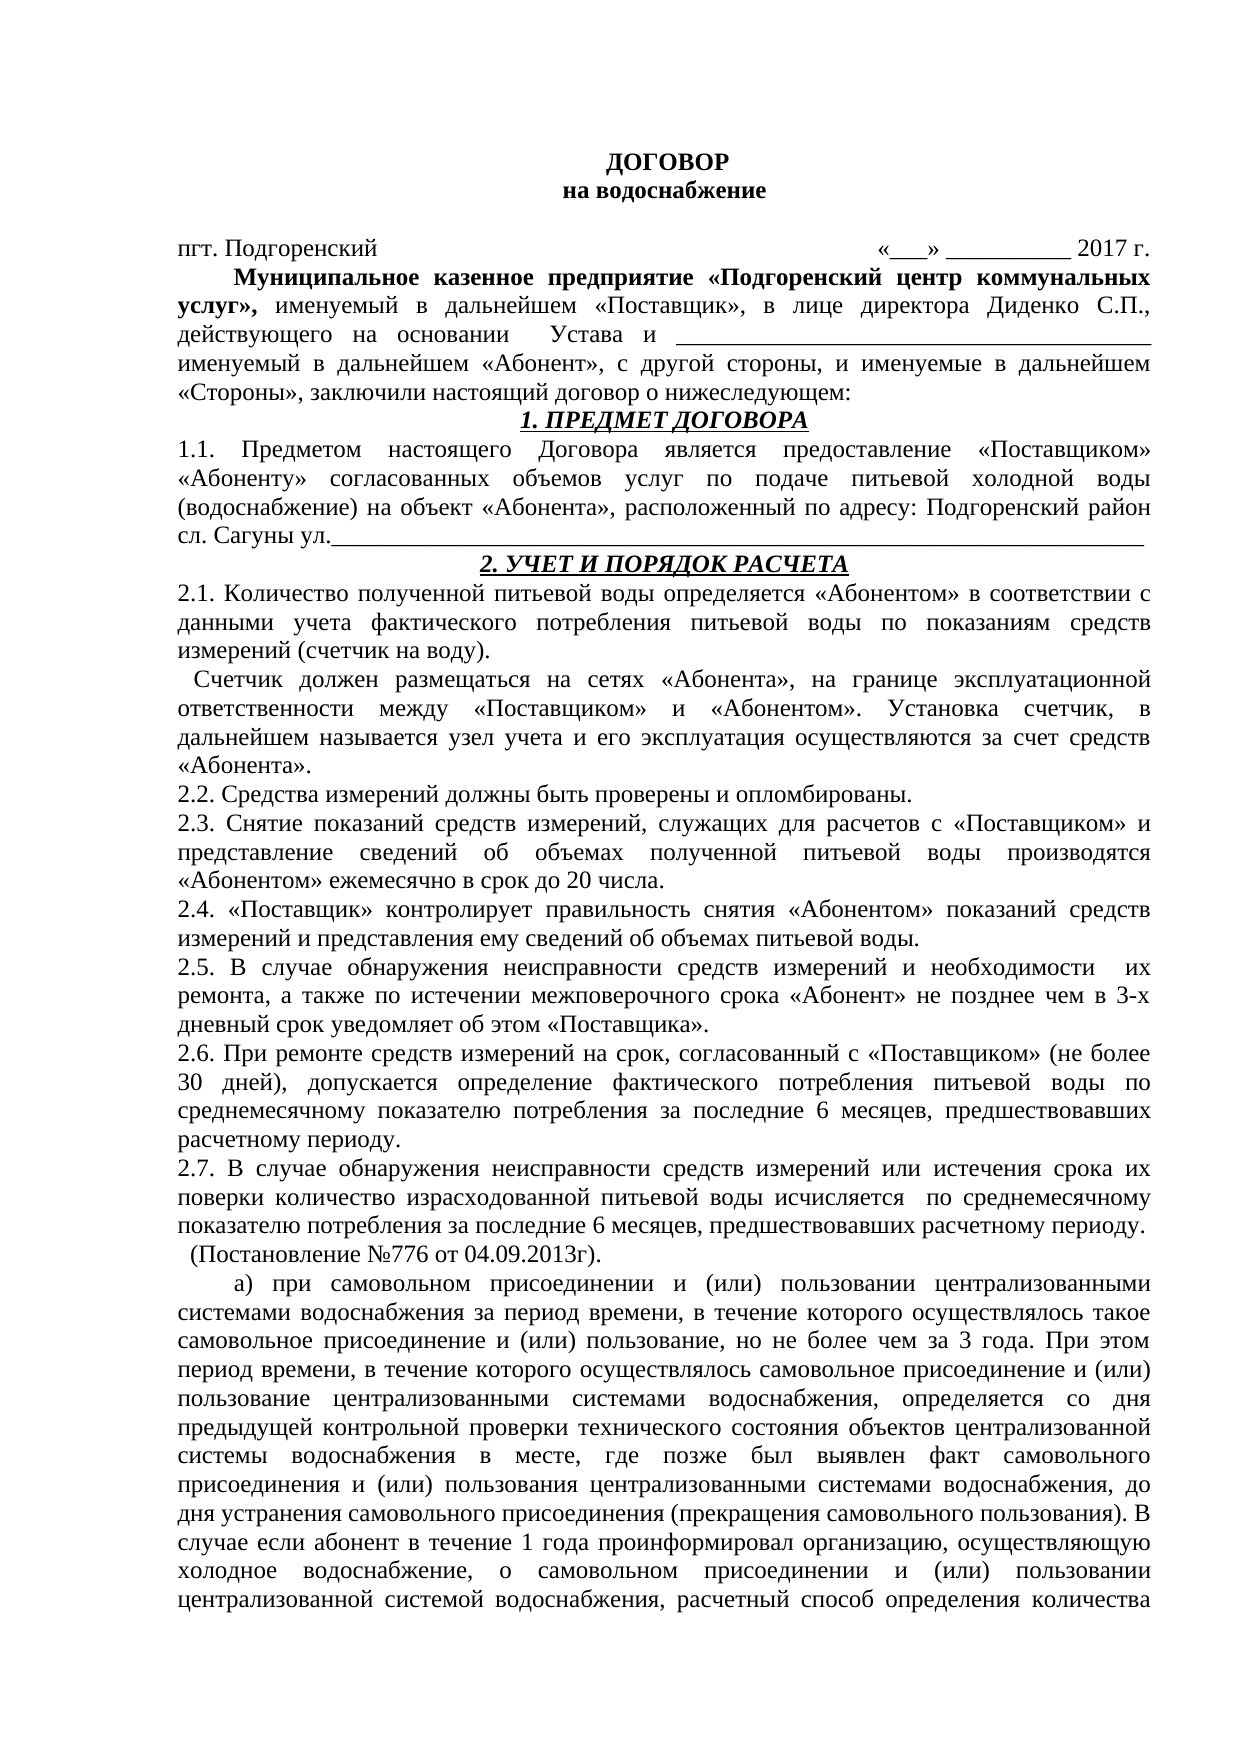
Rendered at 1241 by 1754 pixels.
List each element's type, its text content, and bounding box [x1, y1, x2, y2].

text 1. ПРЕДМЕТ ДОГОВОРА [177, 406, 1152, 434]
text Счетчик должен размещаться на сетях «Абонента», на границе эксплуатационной ответственности между «Поставщиком» и «Абонентом». Установка счетчик, в дальнейшем называется узел учета и его эксплуатация осуществляются за счет средств «Абонента». [177, 664, 1152, 779]
text 2.1. Количество полученной питьевой воды определяется «Абонентом» в соответствии с данными учета фактического потребления питьевой воды по показаниям средств измерений (счетчик на воду). [177, 578, 1152, 664]
text 2.2. Средства измерений должны быть проверены и опломбированы. [177, 779, 1152, 808]
text 2.7. В случае обнаружения неисправности средств измерений или истечения срока их поверки количество израсходованной питьевой воды исчисляется по среднемесячному показателю потребления за последние 6 месяцев, предшествовавших расчетному периоду. [177, 1153, 1152, 1239]
text (Постановление №776 от 04.09.2013г). [177, 1239, 1152, 1268]
text 2.6. При ремонте средств измерений на срок, согласованный с «Поставщиком» (не более 30 дней), допускается определение фактического потребления питьевой воды по среднемесячному показателю потребления за последние 6 месяцев, предшествовавших расчетному периоду. [177, 1038, 1152, 1153]
text на водоснабжение [177, 176, 1152, 204]
text 2.4. «Поставщик» контролирует правильность снятия «Абонентом» показаний средств измерений и представления ему сведений об объемах питьевой воды. [177, 894, 1152, 952]
text 2.3. Снятие показаний средств измерений, служащих для расчетов с «Поставщиком» и представление сведений об объемах полученной питьевой воды производятся «Абонентом» ежемесячно в срок до 20 числа. [177, 808, 1152, 894]
text ДОГОВОР [177, 147, 1152, 176]
text пгт. Подгоренский «___» __________ 2017 г. [177, 233, 1152, 262]
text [177, 1268, 1152, 1613]
text 1.1. Предметом настоящего Договора является предоставление «Поставщиком» «Абоненту» согласованных объемов услуг по подаче питьевой холодной воды (водоснабжение) на объект «Абонента», расположенный по адресу: Подгоренский район сл. Сагуны ул._________________________________________________________________ [177, 434, 1152, 549]
text Муниципальное казенное предприятие «Подгоренский центр коммунальных услуг», именуемый в дальнейшем «Поставщик», в лице директора Диденко С.П., действующего на основании Устава и ______________________________________ именуемый в дальнейшем «Абонент», с другой стороны, и именуемые в дальнейшем «Стороны», заключили настоящий договор о нижеследующем: [177, 262, 1152, 406]
text 2.5. В случае обнаружения неисправности средств измерений и необходимости их ремонта, а также по истечении межповерочного срока «Абонент» не позднее чем в 3-х дневный срок уведомляет об этом «Поставщика». [177, 952, 1152, 1038]
text 2. УЧЕТ И ПОРЯДОК РАСЧЕТА [177, 549, 1152, 578]
